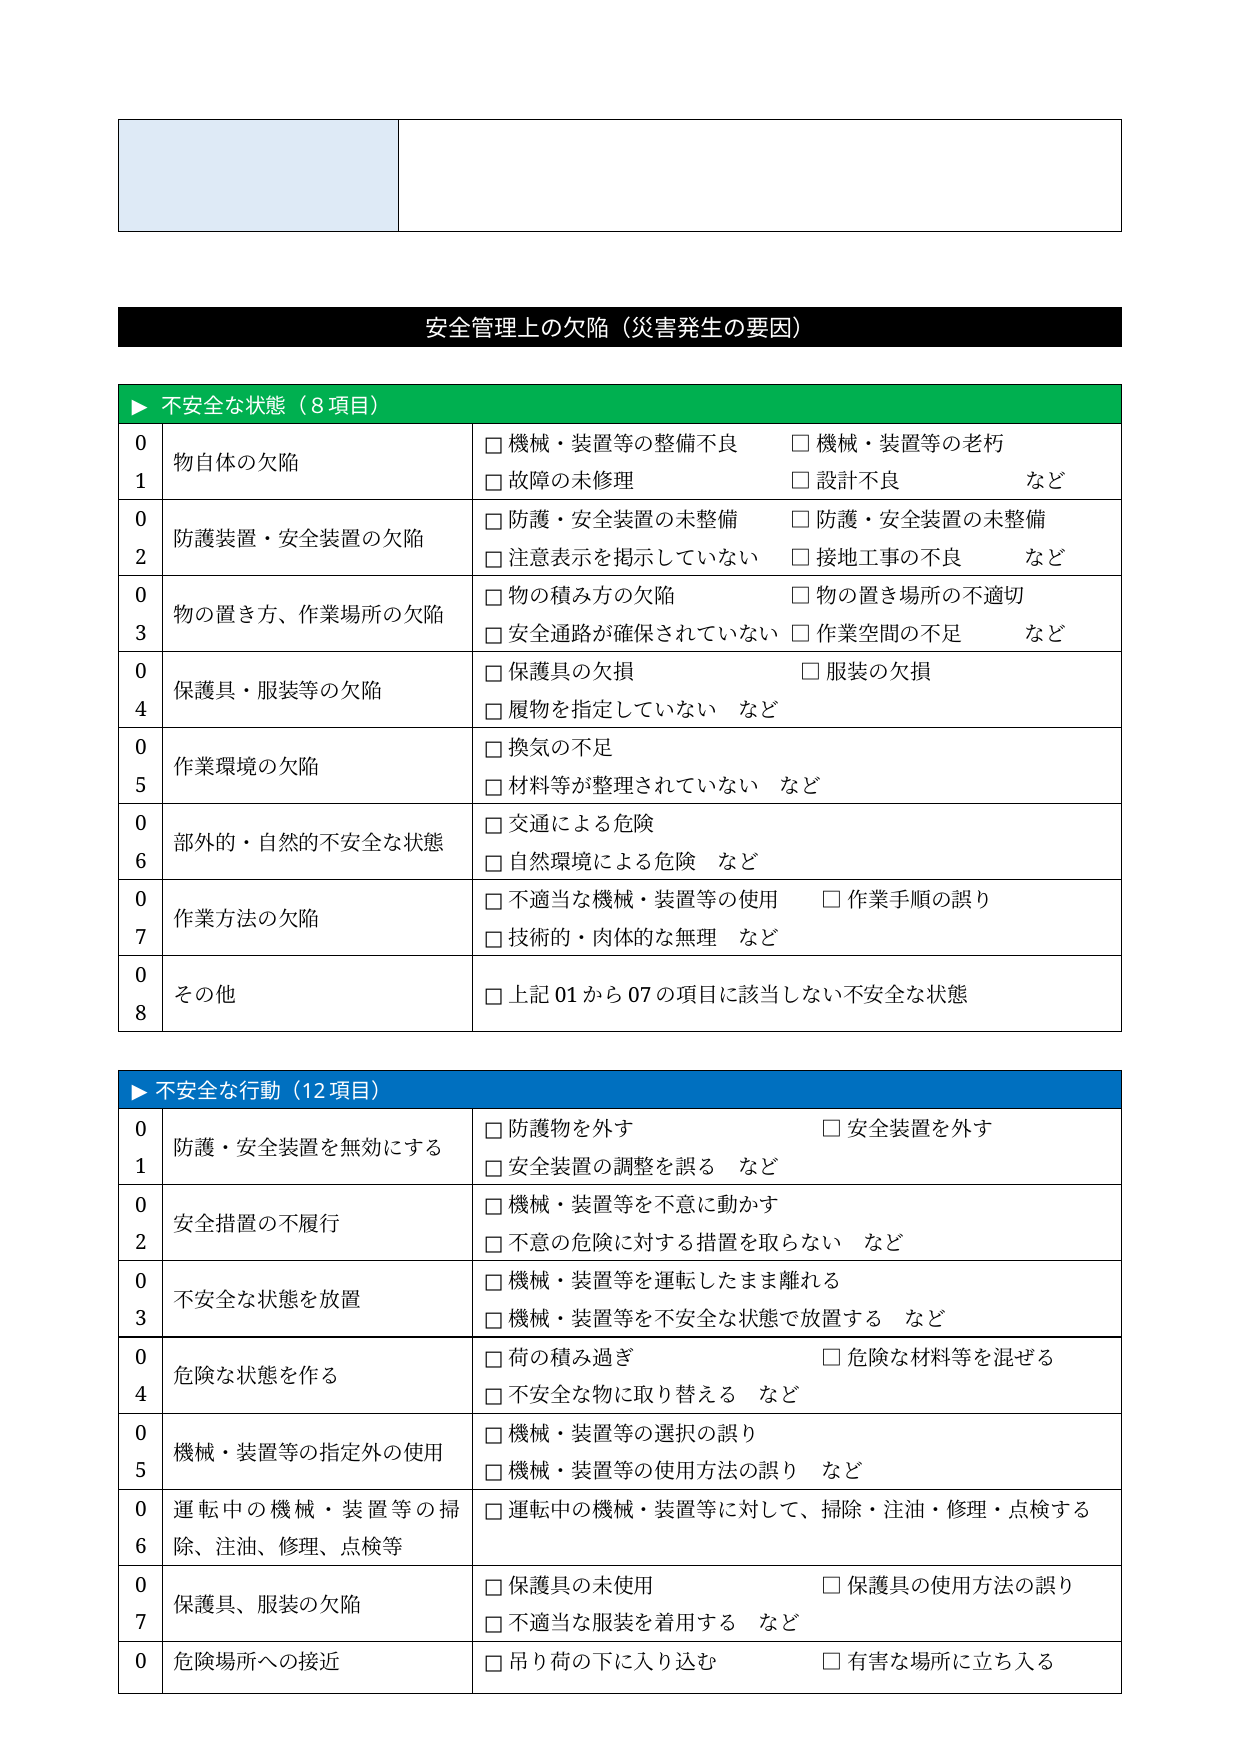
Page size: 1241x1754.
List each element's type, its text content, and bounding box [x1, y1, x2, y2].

table_cell 部外的・自然的不安全な状態 [163, 804, 472, 879]
table_cell 機械・装置等の指定外の使用 [163, 1414, 472, 1488]
table_cell 危険場所への接近 [163, 1642, 472, 1693]
table_cell □ 防護・安全装置の未整備 □ 防護・安全装置の未整備 □ 注意表示を掲示していない □ 接地工事の不良 など [473, 500, 1121, 575]
table_cell 作業環境の欠陥 [163, 728, 472, 803]
table_cell □ 物の積み方の欠陥 □ 物の置き場所の不適切 □ 安全通路が確保されていない □ 作業空間の不足 など [473, 576, 1121, 651]
table_cell 安全措置の不履行 [163, 1185, 472, 1260]
table_cell □ 上記01から07の項目に該当しない不安全な状態 [473, 956, 1121, 1031]
table_cell 02 [119, 1185, 162, 1260]
table_cell 作業方法の欠陥 [163, 880, 472, 955]
table_cell その他 [163, 956, 472, 1031]
table_cell □ 不適当な機械・装置等の使用 □ 作業手順の誤り □ 技術的・肉体的な無理 など [473, 880, 1121, 955]
table_cell □ 機械・装置等を不意に動かす □ 不意の危険に対する措置を取らない など [473, 1185, 1121, 1260]
table_cell 保護具・服装等の欠陥 [163, 652, 472, 727]
table_cell 07 [119, 880, 162, 955]
table_cell 08 [119, 1642, 162, 1693]
table_header 安全管理上の欠陥（災害発生の要因） [119, 308, 1121, 346]
table_cell □ 機械・装置等の整備不良 □ 機械・装置等の老朽 □ 故障の未修理 □ 設計不良 など [473, 424, 1121, 499]
table_cell 03 [119, 576, 162, 651]
table_cell 05 [119, 1414, 162, 1488]
table_cell 01 [119, 1109, 162, 1184]
table_cell 04 [119, 1338, 162, 1412]
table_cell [473, 1642, 1121, 1693]
table_cell 07 [119, 1566, 162, 1641]
table_cell □ 換気の不足 □ 材料等が整理されていない など [473, 728, 1121, 803]
table_cell 04 [119, 652, 162, 727]
table_cell □ 保護具の未使用 □ 保護具の使用方法の誤り □ 不適当な服装を着用する など [473, 1566, 1121, 1641]
table_header ▶ 不安全な行動（12項目） [119, 1071, 1121, 1108]
table_cell 防護装置・安全装置の欠陥 [163, 500, 472, 575]
table_cell □ 荷の積み過ぎ □ 危険な材料等を混ぜる □ 不安全な物に取り替える など [473, 1338, 1121, 1412]
table_cell □ 機械・装置等を運転したまま離れる □ 機械・装置等を不安全な状態で放置する など [473, 1261, 1121, 1336]
table_cell 06 [119, 1490, 162, 1564]
table_cell 物自体の欠陥 [163, 424, 472, 499]
table_cell 08 [119, 956, 162, 1031]
table_header ▶ 不安全な状態（８項目） [119, 385, 1121, 423]
table_cell 01 [119, 424, 162, 499]
table_cell 運転中の機械・装置等の掃除、注油、修理、点検等 [163, 1490, 472, 1564]
table_cell 防護・安全装置を無効にする [163, 1109, 472, 1184]
table_cell □ 交通による危険 □ 自然環境による危険 など [473, 804, 1121, 879]
table_cell □ 機械・装置等の選択の誤り □ 機械・装置等の使用方法の誤り など [473, 1414, 1121, 1488]
table_cell □ 保護具の欠損 □ 服装の欠損 □ 履物を指定していない など [473, 652, 1121, 727]
table_cell □ 防護物を外す □ 安全装置を外す □ 安全装置の調整を誤る など [473, 1109, 1121, 1184]
table_cell 保護具、服装の欠陥 [163, 1566, 472, 1641]
table_cell □ 運転中の機械・装置等に対して、掃除・注油・修理・点検する [473, 1490, 1121, 1564]
table_cell 03 [119, 1261, 162, 1336]
table_cell 物の置き方、作業場所の欠陥 [163, 576, 472, 651]
table_cell 02 [119, 500, 162, 575]
table_cell 不安全な状態を放置 [163, 1261, 472, 1336]
table_cell 危険な状態を作る [163, 1338, 472, 1412]
table_cell 指差呼称項目 [119, 120, 398, 231]
table_cell 05 [119, 728, 162, 803]
table_cell [399, 120, 1121, 231]
table_cell 06 [119, 804, 162, 879]
